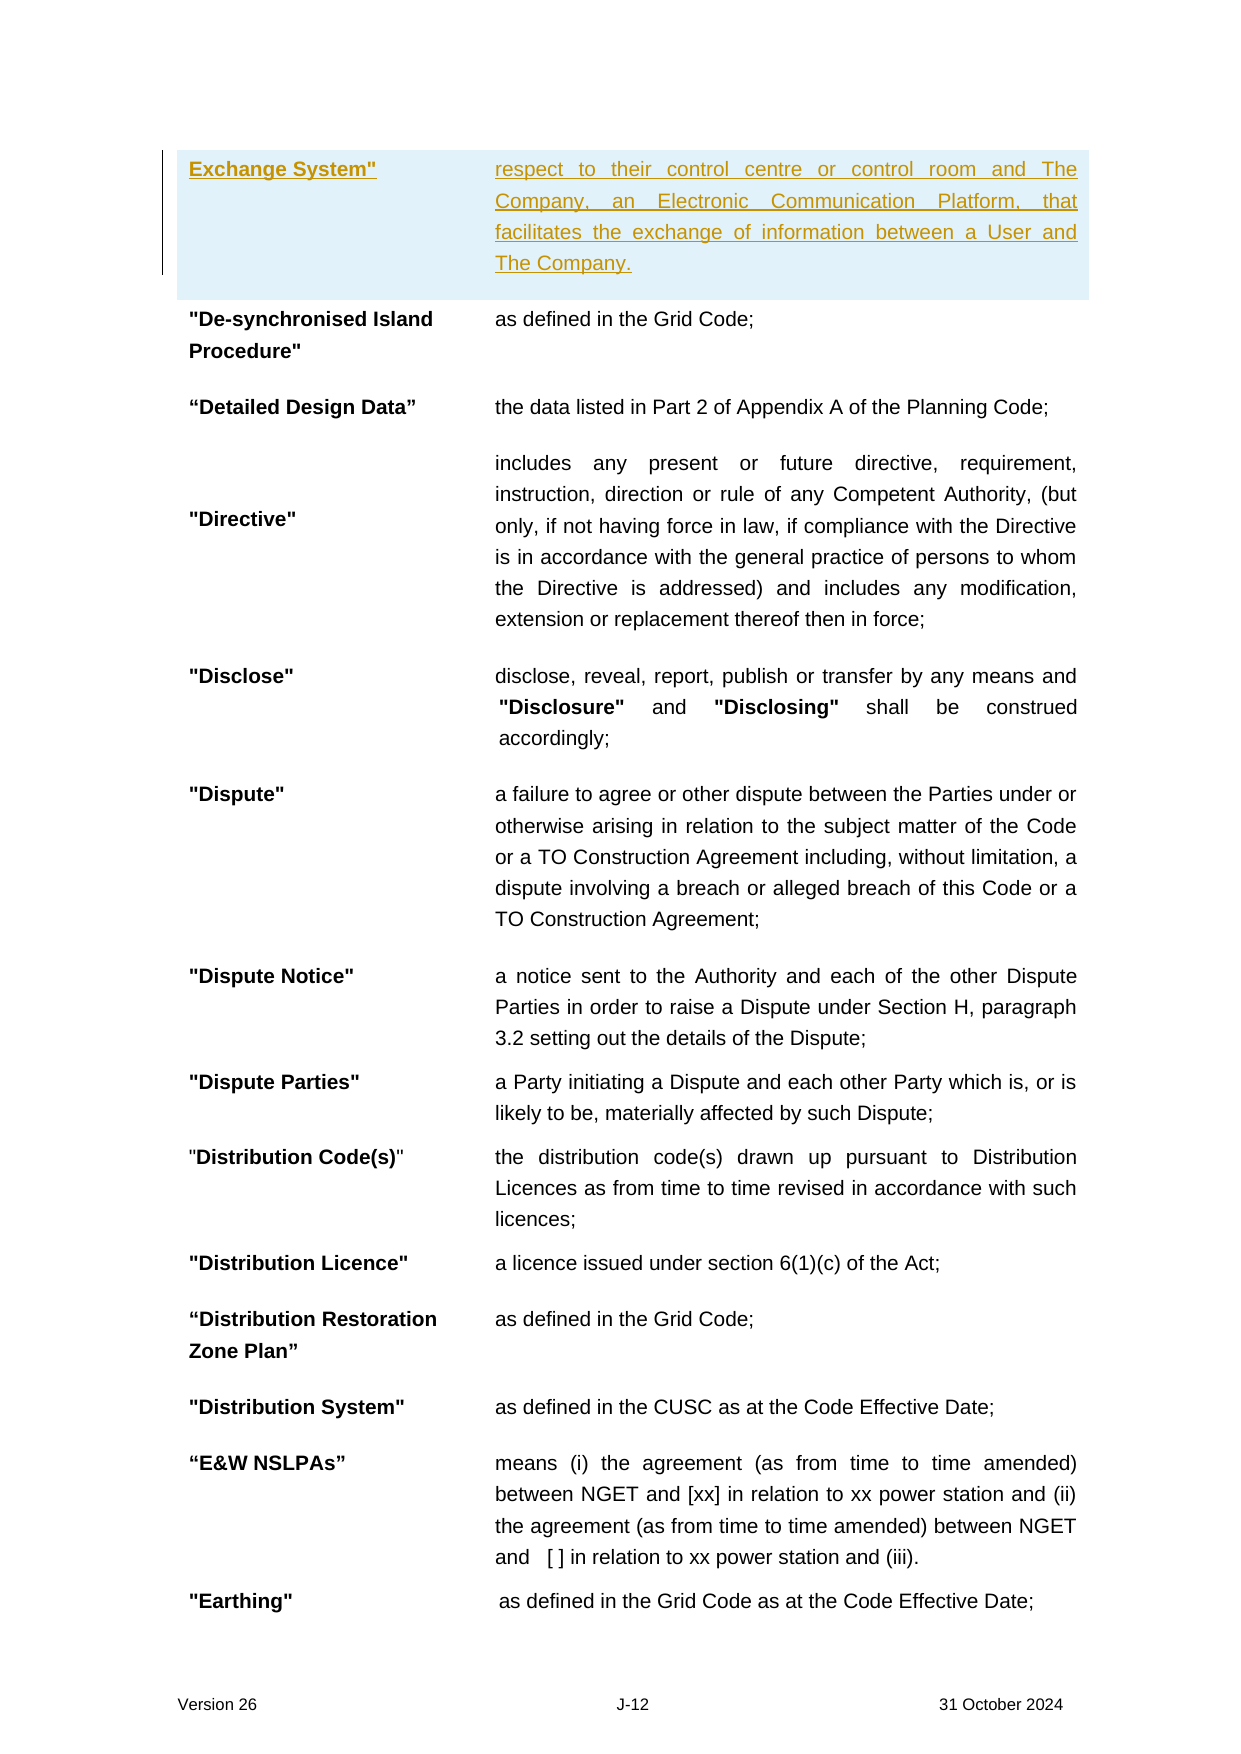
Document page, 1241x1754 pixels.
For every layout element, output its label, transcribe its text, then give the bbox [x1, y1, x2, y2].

table_cell "Distribution Code(s)" [177, 1138, 484, 1244]
table_cell "De-synchronised Procedure" [177, 300, 484, 387]
table_cell “Distribution Restoration Zone Plan” [177, 1300, 484, 1387]
table_cell "Dispute Notice" [177, 956, 484, 1062]
table_cell "Dispute Parties" [177, 1063, 484, 1137]
table_cell "Directive" [177, 444, 484, 656]
table_cell "Disclose" [177, 656, 484, 775]
table_cell as defined in the CUSC as at the Code Effective Date; [484, 1388, 1089, 1444]
table_cell includes any present or future directive, requirement, instruction, direction or rule of any Competent Authority, (but only, if not having force in law, if compliance with the Directive is in accordance with the general practice of persons to whom the Directive is addressed) and includes any modification, extension or replacement thereof then in force; [484, 444, 1089, 656]
table_cell “E&W NSLPAs” [177, 1444, 484, 1581]
table_cell "Dispute" [177, 775, 484, 956]
table_cell the distribution code(s) drawn up pursuant to Distribution Licences as from time to time revised in accordance with such licences; [484, 1138, 1089, 1244]
table_cell as defined in the Grid Code; [484, 1300, 1089, 1387]
table_cell a failure to agree or other dispute between the Parties under or otherwise arising in relation to the subject matter of the Code or a TO Construction Agreement including, without limitation, a dispute involving a breach or alleged breach of this Code or a TO Construction Agreement; [484, 775, 1089, 956]
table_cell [484, 1581, 1089, 1612]
table_cell the data listed in Part 2 of Appendix A of the Planning Code; [484, 388, 1089, 444]
table_cell "Earthing" [177, 1581, 484, 1612]
table_cell "Distribution Licence" [177, 1244, 484, 1300]
table_cell means (i) the agreement (as from time to time amended) between NGET and [xx] in relation to xx power station and (ii) the agreement (as from time to time amended) between NGET and [ ] in relation to xx power station and (iii). [484, 1444, 1089, 1581]
table_cell a licence issued under section 6(1)(c) of the Act; [484, 1244, 1089, 1300]
table_cell disclose, reveal, report, publish or transfer by any means and "Disclosure" and "Disclosing" shall be construed accordingly; [484, 656, 1089, 775]
table_cell a Party initiating a Dispute and each other Party which is, or is likely to be, materially affected by such Dispute; [484, 1063, 1089, 1137]
table_cell as defined in the Grid Code; [484, 300, 1089, 387]
table_cell "Distribution System" [177, 1388, 484, 1444]
table_cell “Detailed Design Data” [177, 388, 484, 444]
table_cell a notice sent to the Authority and each of the other Dispute Parties in order to raise a Dispute under Section H, paragraph 3.2 setting out the details of the Dispute; [484, 956, 1089, 1062]
